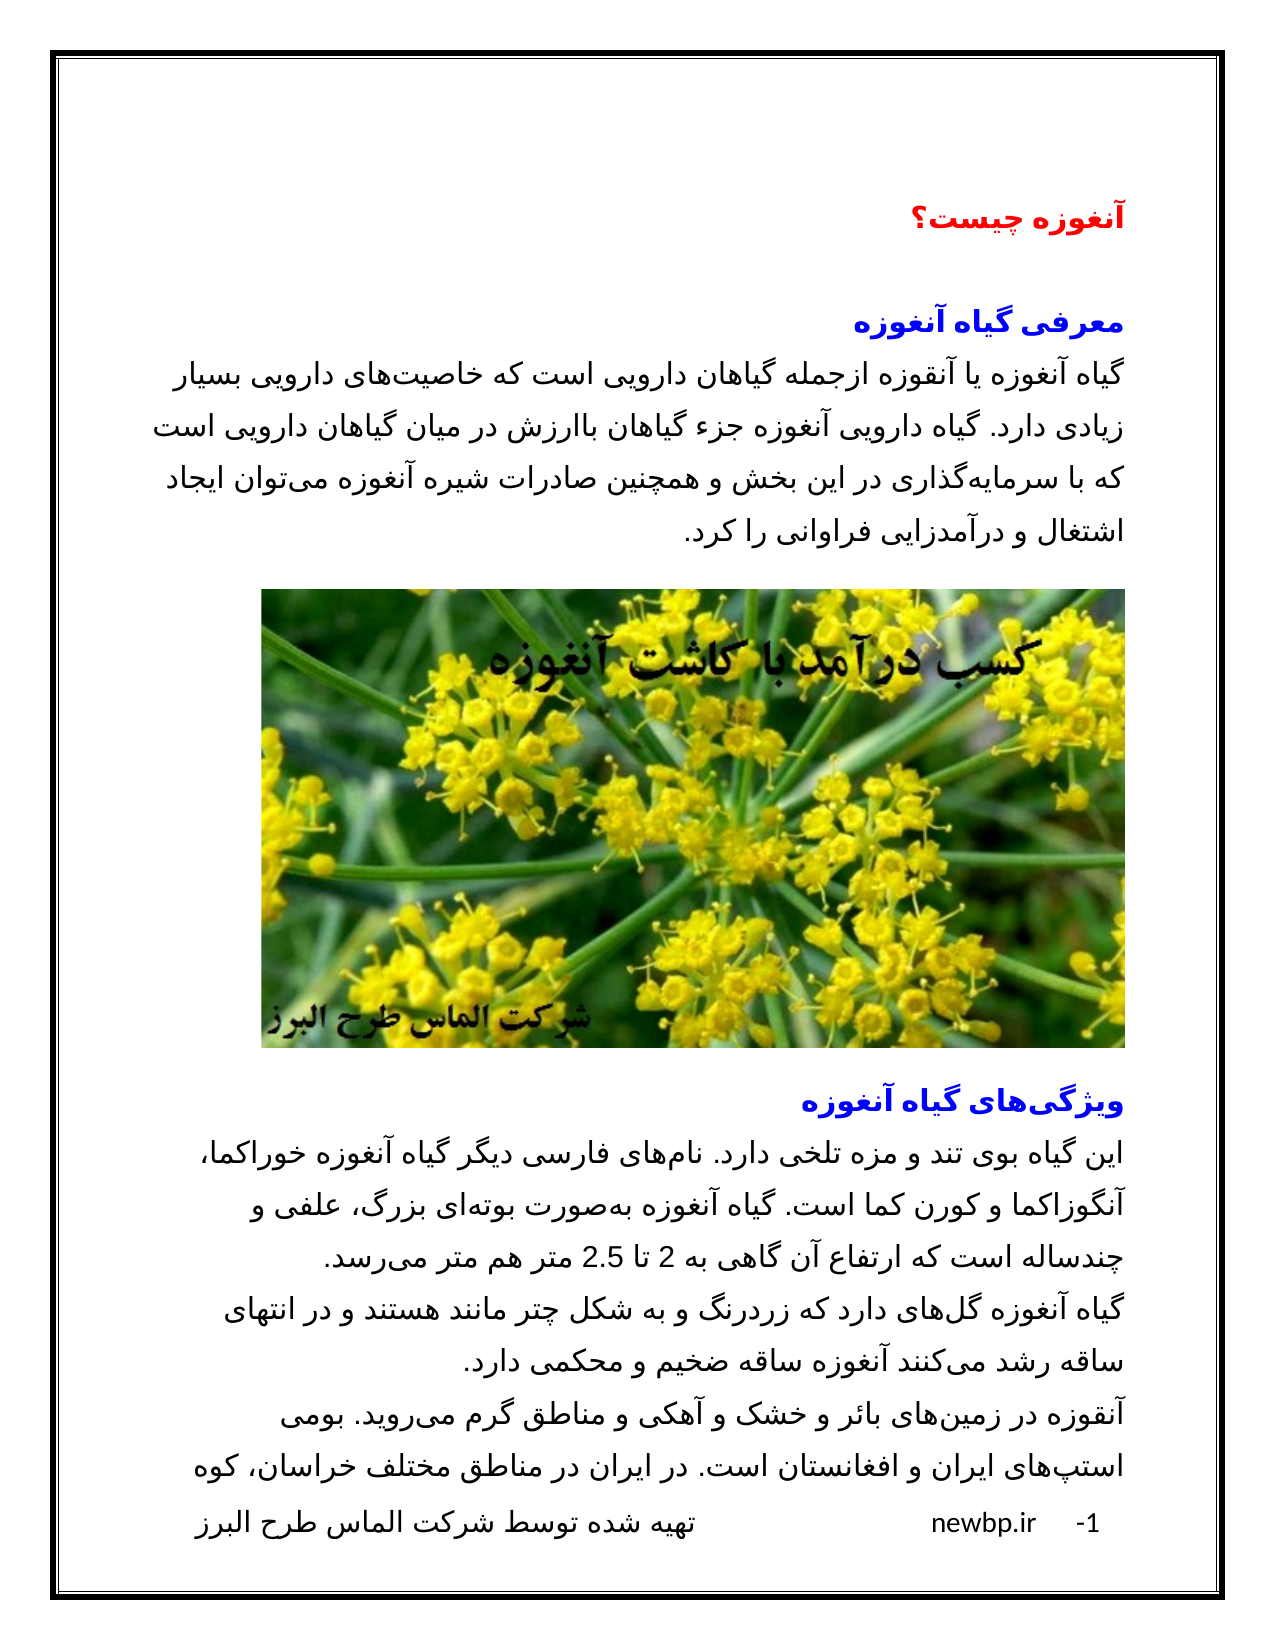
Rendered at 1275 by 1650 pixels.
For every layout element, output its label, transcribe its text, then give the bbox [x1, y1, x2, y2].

subtitle ویژگی‌های گیاه آنغوزه [150, 1083, 1125, 1117]
text گیاه آنغوزه یا آنقوزه ازجمله گیاهان دارویی است که خاصیت‌های دارویی بسیار زیادی دارد. گیاه دارویی آنغوزه جزء گیاهان باارزش در میان گیاهان دارویی است که با سرمایه‌گذاری در این بخش و همچنین صادرات شیره آنغوزه می‌توان ایجاد اشتغال و درآمدزایی فراوانی را کرد. [150, 356, 1125, 547]
subtitle آنغوزه چیست؟ معرفی گیاه آنغوزه [150, 200, 1125, 339]
picture [261, 589, 1125, 1048]
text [150, 1135, 1125, 1483]
